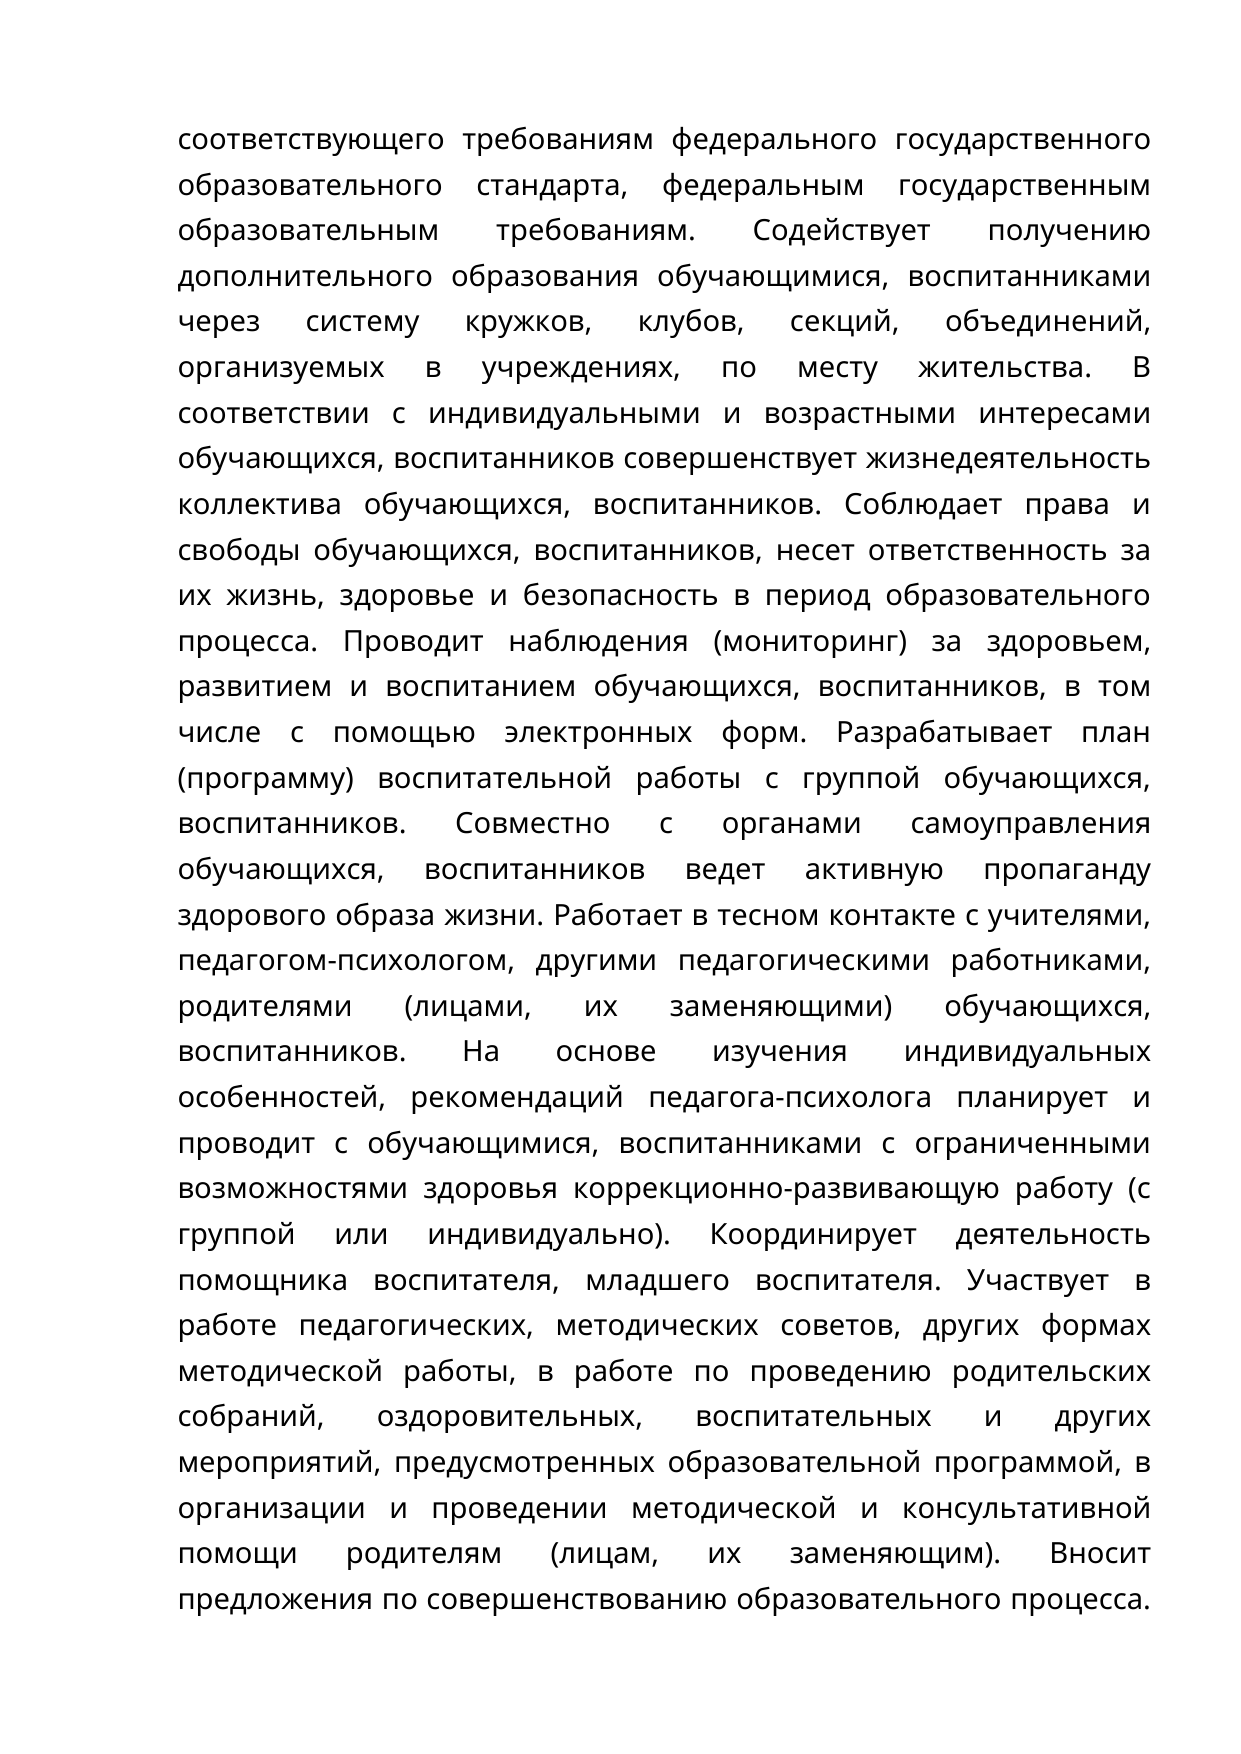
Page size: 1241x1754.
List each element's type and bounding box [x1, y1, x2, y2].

text [177, 118, 1152, 1618]
